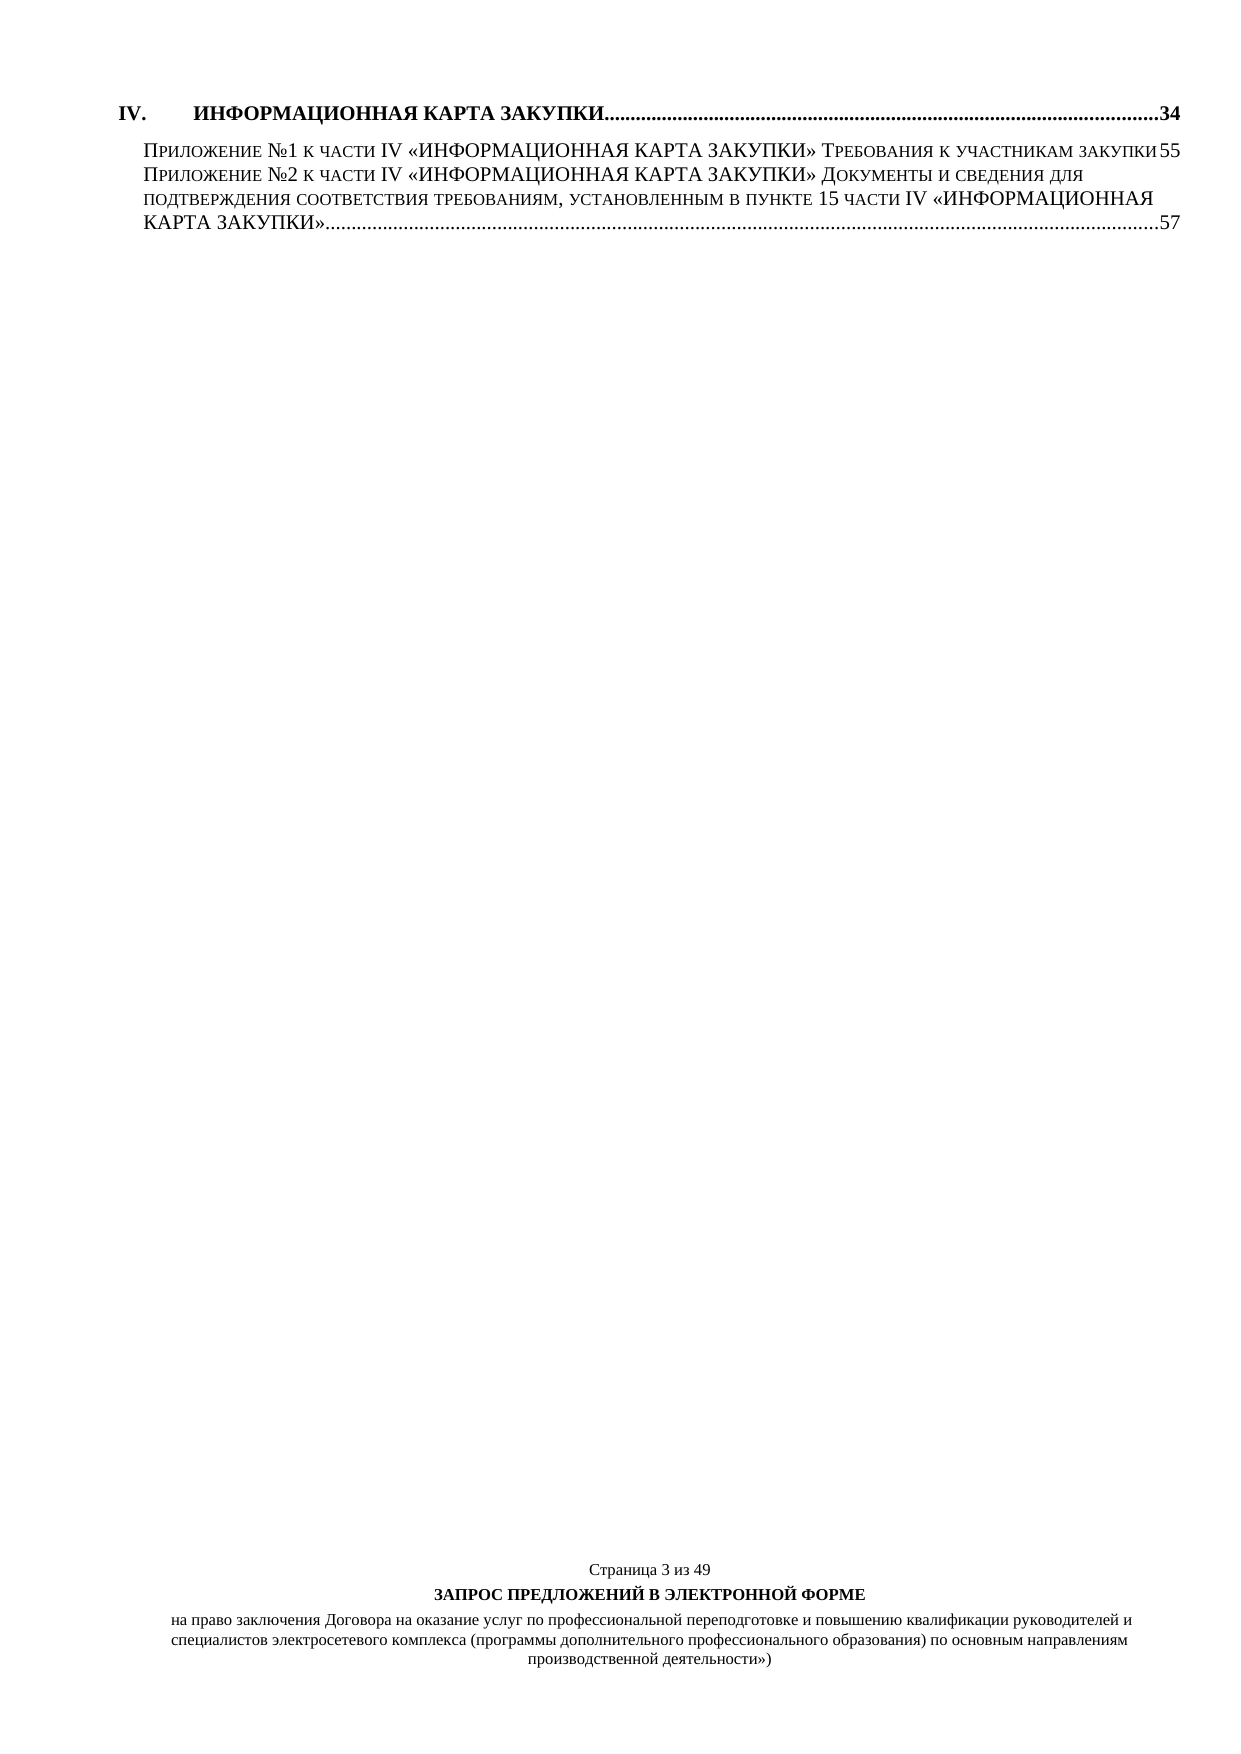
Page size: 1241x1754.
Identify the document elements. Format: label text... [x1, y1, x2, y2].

text Приложение №1 к части IV «ИНФОРМАЦИОННАЯ КАРТА ЗАКУПКИ» Требования к участникам закупки 55 [143, 138, 1181, 162]
text IV. ИНФОРМАЦИОННАЯ КАРТА ЗАКУПКИ 34 [118, 101, 1181, 125]
text Приложение №2 к части IV «ИНФОРМАЦИОННАЯ КАРТА ЗАКУПКИ» Документы и сведения для подтверждения соответствия требованиям, установленным в пункте 15 части IV «ИНФОРМАЦИОННАЯ КАРТА ЗАКУПКИ» 57 [143, 162, 1181, 234]
